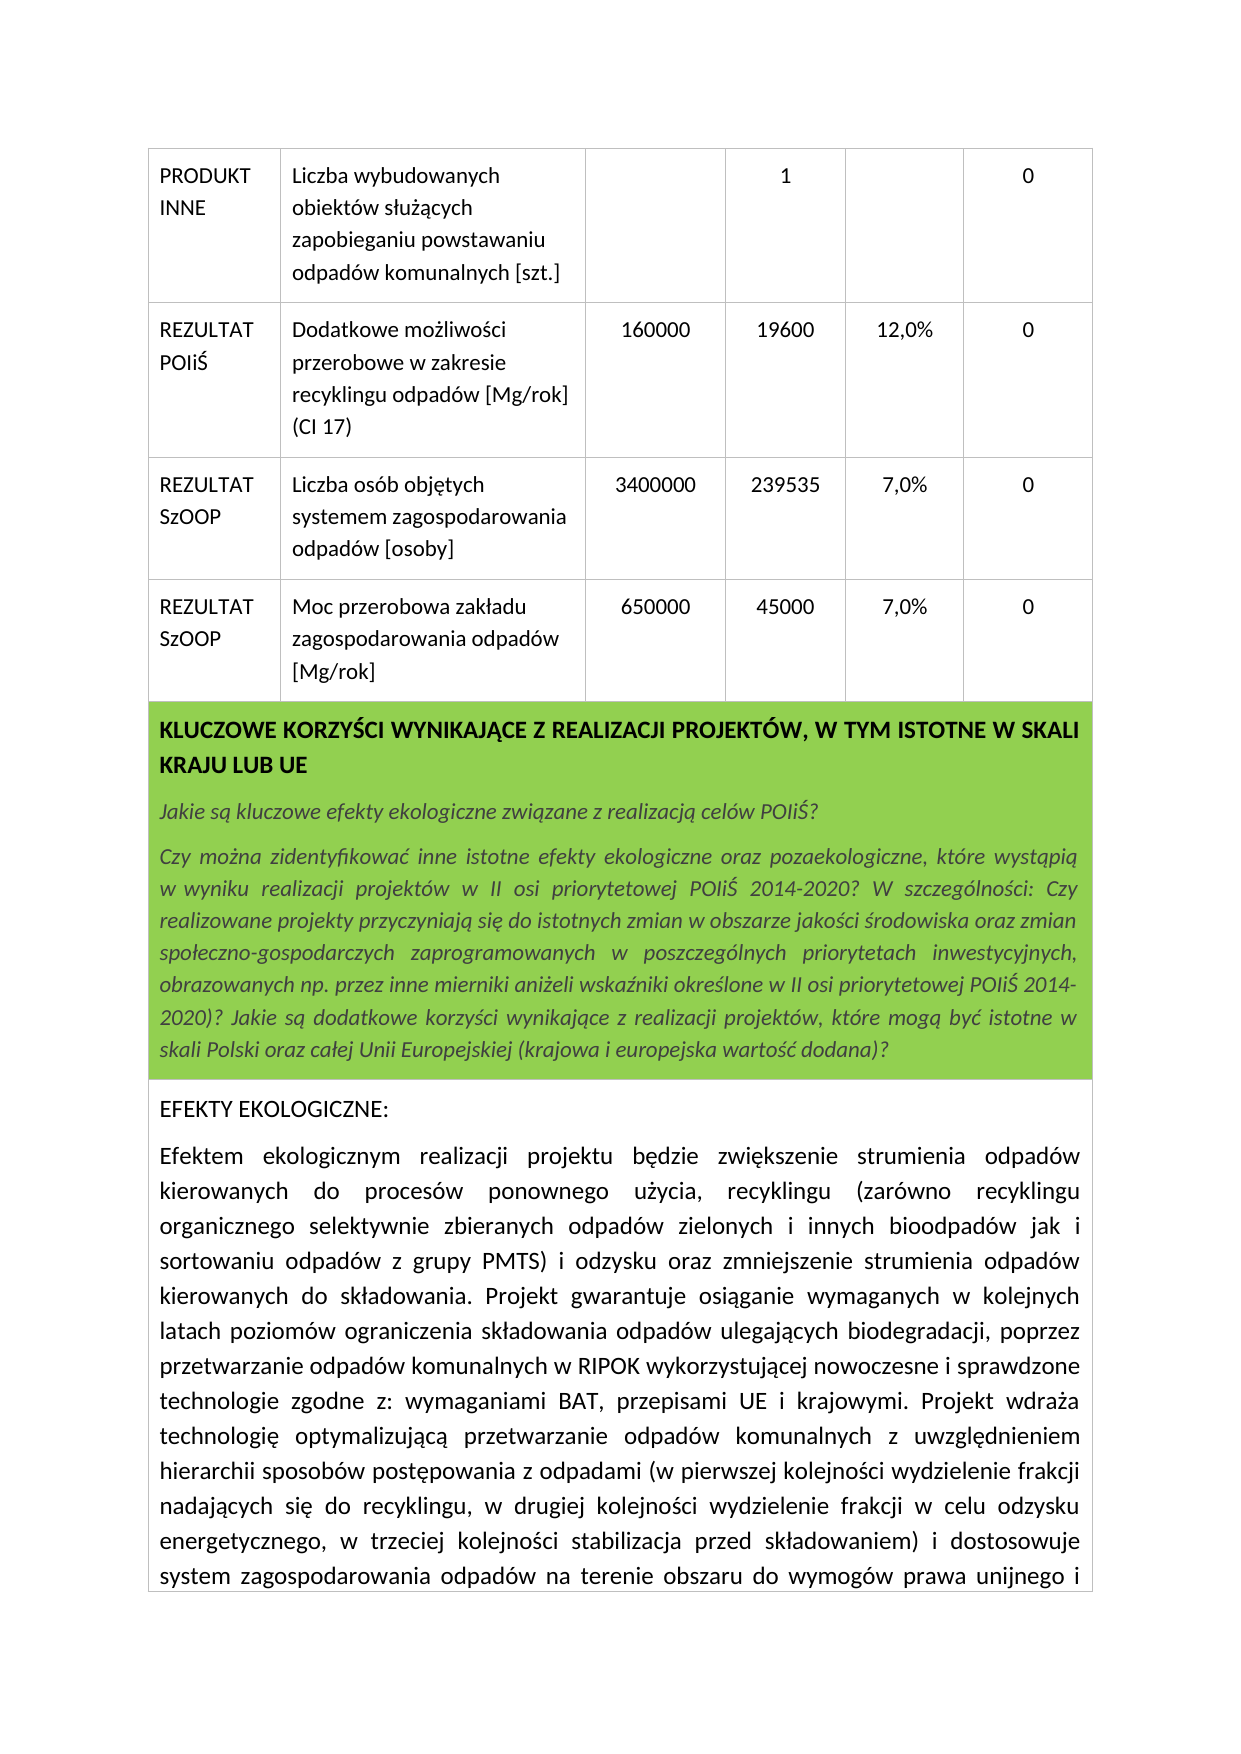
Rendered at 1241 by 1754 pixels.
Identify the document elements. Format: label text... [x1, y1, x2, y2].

table_cell [846, 149, 963, 302]
table_cell 7,0% [846, 580, 963, 701]
table_cell Dodatkowe możliwości przerobowe w zakresie recyklingu odpadów [Mg/rok] (CI 17) [281, 303, 585, 457]
table_cell 650000 [586, 580, 725, 701]
table_cell Moc przerobowa zakładu zagospodarowania odpadów [Mg/rok] [281, 580, 585, 701]
table_cell REZULTAT SzOOP [149, 580, 280, 701]
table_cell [149, 1080, 1092, 1591]
table_cell 0 [964, 580, 1092, 701]
table_cell 12,0% [846, 303, 963, 457]
table_cell 160000 [586, 303, 725, 457]
table_cell Liczba osób objętych systemem zagospodarowania odpadów [osoby] [281, 458, 585, 579]
table_cell 0 [964, 458, 1092, 579]
table_cell REZULTAT POIiŚ [149, 303, 280, 457]
table_cell 7,0% [846, 458, 963, 579]
table_cell REZULTAT SzOOP [149, 458, 280, 579]
table_cell 0 [964, 303, 1092, 457]
table_cell 3400000 [586, 458, 725, 579]
table_cell 0 [964, 149, 1092, 302]
table_cell PRODUKT INNE [149, 149, 280, 302]
table_cell KLUCZOWE KORZYŚCI WYNIKAJĄCE Z REALIZACJI PROJEKTÓW, W TYM ISTOTNE W SKALI KRAJU LUB UE Jakie są kluczowe efekty ekologiczne związane z realizacją celów POIiŚ? Czy można zidentyfikować inne istotne efekty ekologiczne oraz pozaekologiczne, które wystąpią w wyniku realizacji projektów w II osi priorytetowej POIiŚ 2014-2020? W szczególności: Czy realizowane projekty przyczyniają się do istotnych zmian w obszarze jakości środowiska oraz zmian społeczno-gospodarczych zaprogramowanych w poszczególnych priorytetach inwestycyjnych, obrazowanych np. przez inne mierniki aniżeli wskaźniki określone w II osi priorytetowej POIiŚ 2014-2020)? Jakie są dodatkowe korzyści wynikające z realizacji projektów, które mogą być istotne w skali Polski oraz całej Unii Europejskiej (krajowa i europejska wartość dodana)? [149, 702, 1092, 1079]
table_cell Liczba wybudowanych obiektów służących zapobieganiu powstawaniu odpadów komunalnych [szt.] [281, 149, 585, 302]
table_cell [586, 149, 725, 302]
table_cell 1 [726, 149, 845, 302]
table_cell 45000 [726, 580, 845, 701]
table_cell 239535 [726, 458, 845, 579]
table_cell 19600 [726, 303, 845, 457]
